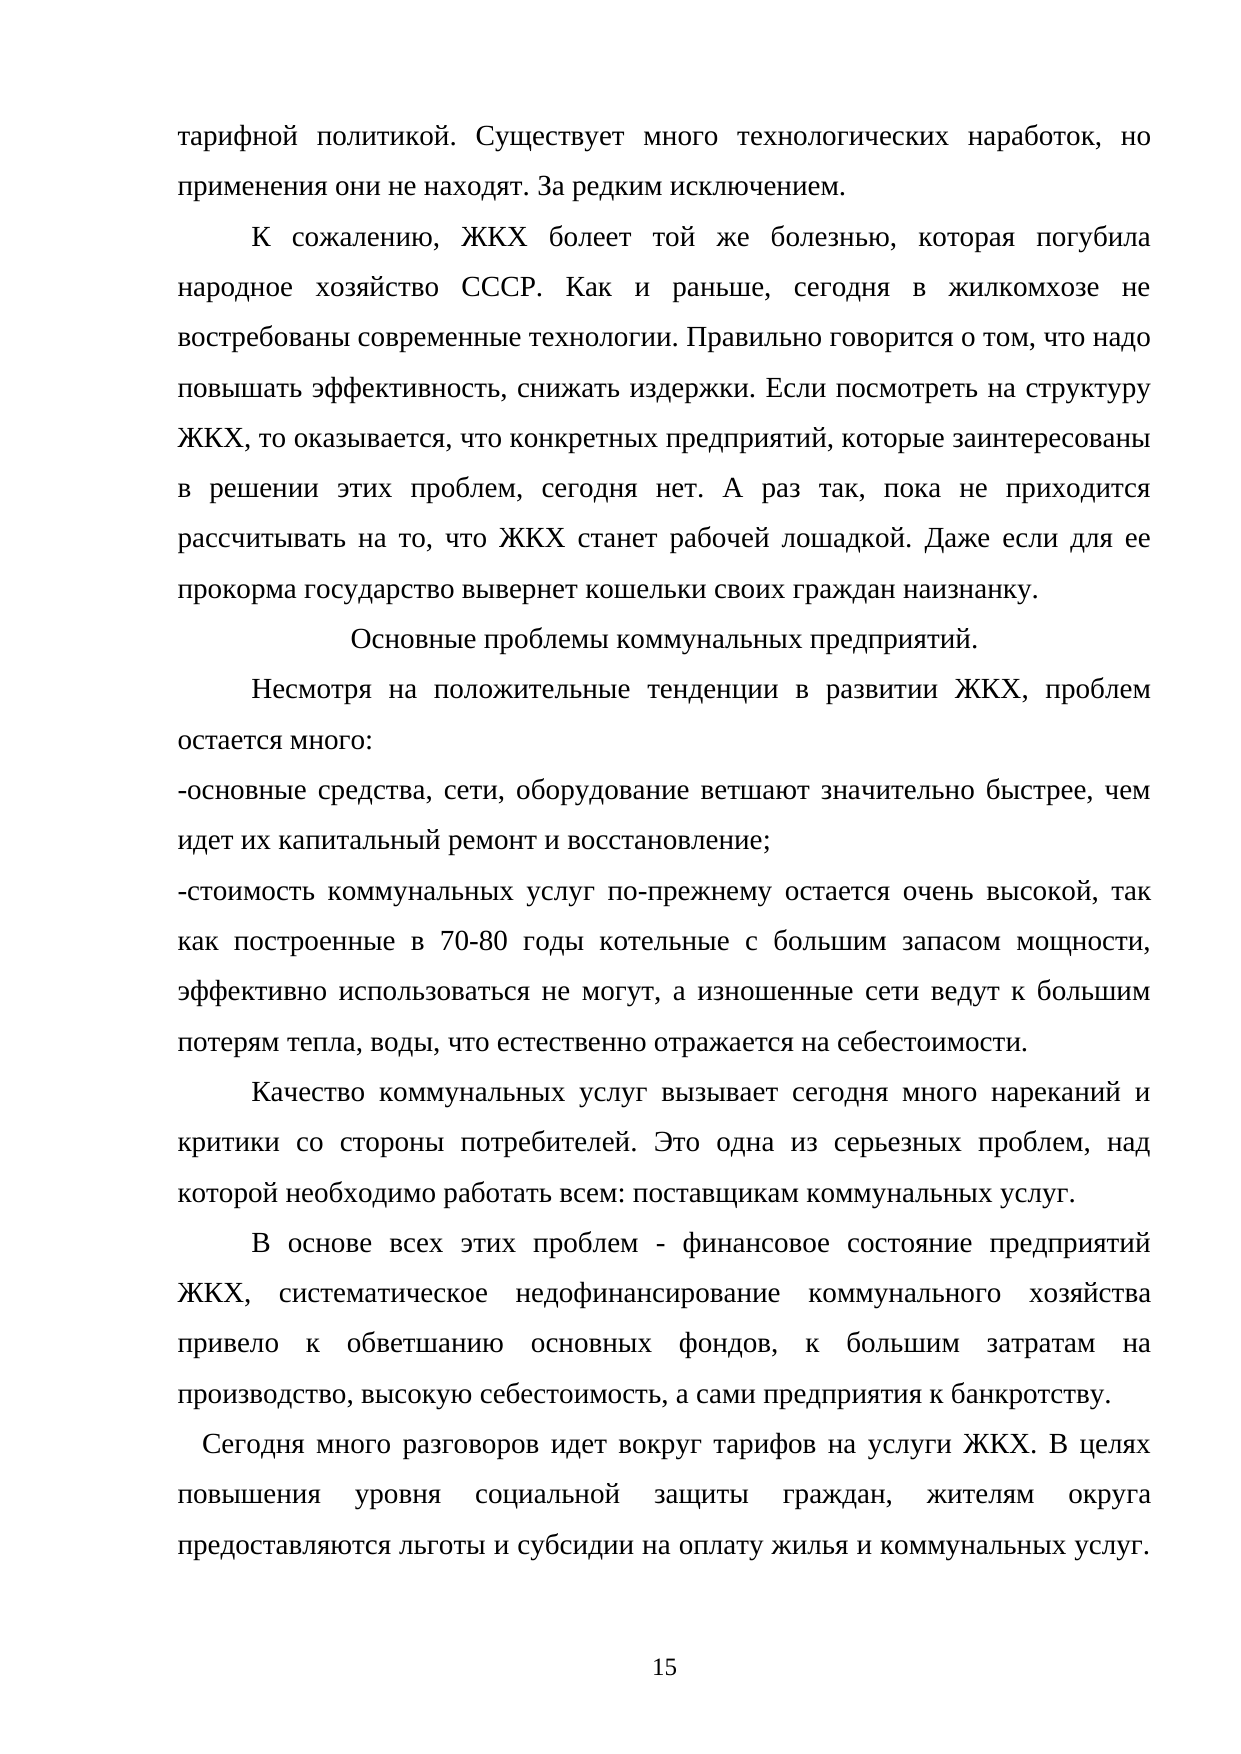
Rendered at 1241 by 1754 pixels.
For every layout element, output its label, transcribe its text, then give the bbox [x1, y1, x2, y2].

text Основные проблемы коммунальных предприятий. [177, 621, 1152, 655]
text К сожалению, ЖКХ болеет той же болезнью, которая погубила народное хозяйство СССР. Как и раньше, сегодня в жилкомхозе не востребованы современные технологии. Правильно говорится о том, что надо повышать эффективность, снижать издержки. Если посмотреть на структуру ЖКХ, то оказывается, что конкретных предприятий, которые заинтересованы в решении этих проблем, сегодня нет. А раз так, пока не приходится рассчитывать на то, что ЖКХ станет рабочей лошадкой. Даже если для ее прокорма государство вывернет кошельки своих граждан наизнанку. [177, 219, 1152, 604]
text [177, 1426, 1152, 1560]
text -стоимость коммунальных услуг по-прежнему остается очень высокой, так как построенные в 70-80 годы котельные с большим запасом мощности, эффективно использоваться не могут, а изношенные сети ведут к большим потерям тепла, воды, что естественно отражается на себестоимости. [177, 873, 1152, 1057]
text -основные средства, сети, оборудование ветшают значительно быстрее, чем идет их капитальный ремонт и восстановление; [177, 772, 1152, 856]
text Качество коммунальных услуг вызывает сегодня много нареканий и критики со стороны потребителей. Это одна из серьезных проблем, над которой необходимо работать всем: поставщикам коммунальных услуг. [177, 1074, 1152, 1208]
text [177, 118, 1152, 202]
text В основе всех этих проблем - финансовое состояние предприятий ЖКХ, систематическое недофинансирование коммунального хозяйства привело к обветшанию основных фондов, к большим затратам на производство, высокую себестоимость, а сами предприятия к банкротству. [177, 1225, 1152, 1409]
text Несмотря на положительные тенденции в развитии ЖКХ, проблем остается много: [177, 672, 1152, 755]
